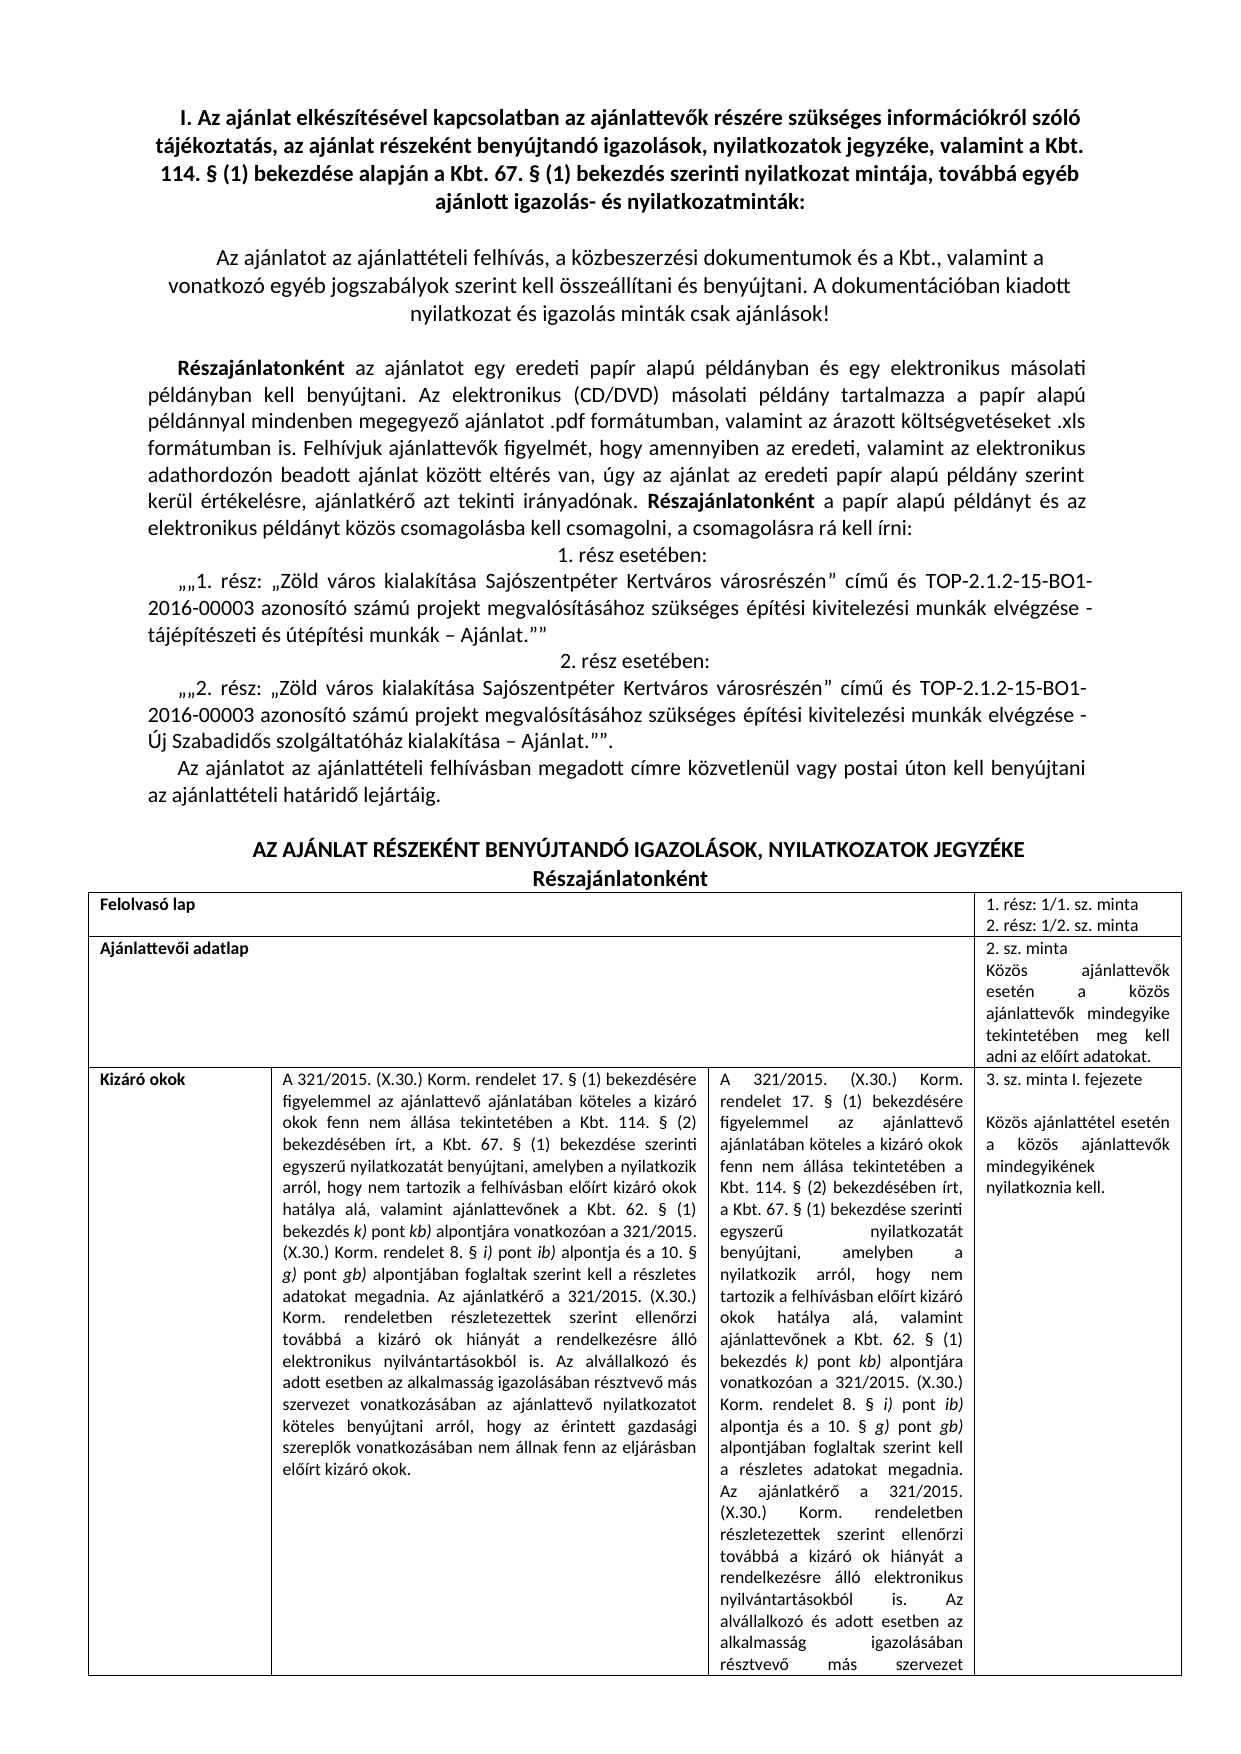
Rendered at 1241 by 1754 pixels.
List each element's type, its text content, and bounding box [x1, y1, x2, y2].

table_cell 2. sz. minta Közös ajánlattevők esetén a közös ajánlattevők mindegyike tekintetében meg kell adni az előírt adatokat. [975, 937, 1181, 1067]
table_cell Ajánlattevői adatlap [89, 937, 974, 1067]
text Az ajánlatot az ajánlattételi felhívás, a közbeszerzési dokumentumok és a Kbt., valamint a vonatkozó egyéb jogszabályok szerint kell összeállítani és benyújtani. A dokumentációban kiadott nyilatkozat és igazolás minták csak ajánlások! [148, 243, 1093, 328]
table_cell Kizáró okok [89, 1068, 271, 1675]
text AZ AJÁNLAT RÉSZEKÉNT BENYÚJTANDÓ IGAZOLÁSOK, NYILATKOZATOK JEGYZÉKE [185, 836, 1093, 864]
text Az ajánlatot az ajánlattételi felhívásban megadott címre közvetlenül vagy postai úton kell benyújtani az ajánlattételi határidő lejártáig. [148, 754, 1087, 808]
text Részajánlatonként az ajánlatot egy eredeti papír alapú példányban és egy elektronikus másolati példányban kell benyújtani. Az elektronikus (CD/DVD) másolati példány tartalmazza a papír alapú példánnyal mindenben megegyező ajánlatot .pdf formátumban, valamint az árazott költségvetéseket .xls formátumban is. Felhívjuk ajánlattevők figyelmét, hogy amennyiben az eredeti, valamint az elektronikus adathordozón beadott ajánlat között eltérés van, úgy az ajánlat az eredeti papír alapú példány szerint kerül értékelésre, ajánlatkérő azt tekinti irányadónak. Részajánlatonként a papír alapú példányt és az elektronikus példányt közös csomagolásba kell csomagolni, a csomagolásra rá kell írni: [148, 354, 1087, 541]
text 2. rész esetében: [148, 648, 1093, 674]
text „„1. rész: „Zöld város kialakítása Sajószentpéter Kertváros városrészén” című és TOP-2.1.2-15-BO1-2016-00003 azonosító számú projekt megvalósításához szükséges építési kivitelezési munkák elvégzése - tájépítészeti és útépítési munkák – Ajánlat.”” [148, 568, 1093, 648]
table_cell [975, 1068, 1181, 1675]
text 1. rész esetében: [148, 541, 1087, 568]
table_header Felolvasó lap [89, 893, 974, 936]
text Részajánlatonként [148, 864, 1093, 892]
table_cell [709, 1068, 974, 1675]
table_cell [272, 1068, 708, 1675]
text „„2. rész: „Zöld város kialakítása Sajószentpéter Kertváros városrészén” című és TOP-2.1.2-15-BO1-2016-00003 azonosító számú projekt megvalósításához szükséges építési kivitelezési munkák elvégzése - Új Szabadidős szolgáltatóház kialakítása – Ajánlat.””. [148, 674, 1087, 754]
text I. Az ajánlat elkészítésével kapcsolatban az ajánlattevők részére szükséges információkról szóló tájékoztatás, az ajánlat részeként benyújtandó igazolások, nyilatkozatok jegyzéke, valamint a Kbt. 114. § (1) bekezdése alapján a Kbt. 67. § (1) bekezdés szerinti nyilatkozat mintája, továbbá egyéb ajánlott igazolás- és nyilatkozatminták: [148, 103, 1093, 216]
table_header 1. rész: 1/1. sz. minta 2. rész: 1/2. sz. minta [975, 893, 1181, 936]
